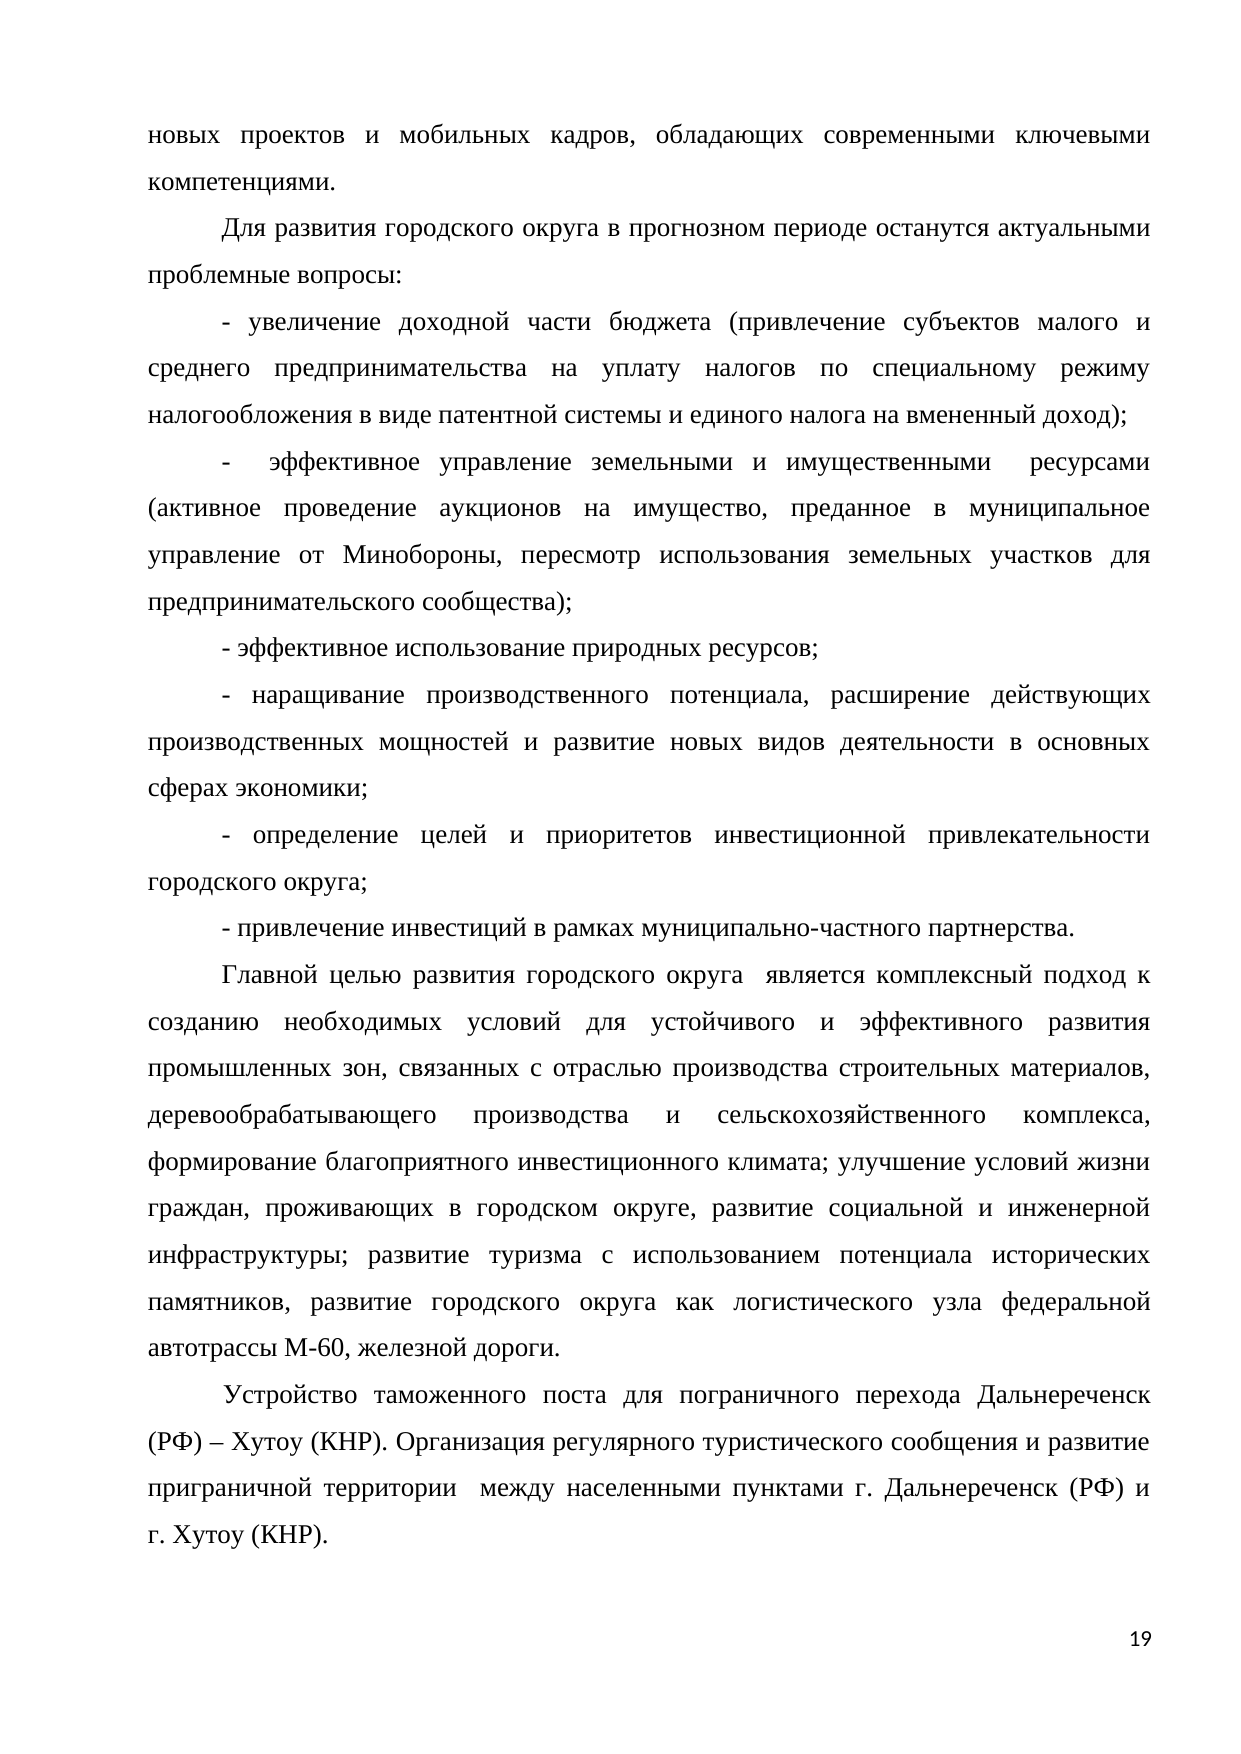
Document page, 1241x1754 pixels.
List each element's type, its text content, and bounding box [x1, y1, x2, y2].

text Для развития городского округа в прогнозном периоде останутся актуальными проблемные вопросы: [148, 211, 1152, 289]
text Главной целью развития городского округа является комплексный подход к созданию необходимых условий для устойчивого и эффективного развития промышленных зон, связанных с отраслью производства строительных материалов, деревообрабатывающего производства и сельскохозяйственного комплекса, формирование благоприятного инвестиционного климата; улучшение условий жизни граждан, проживающих в городском округе, развитие социальной и инженерной инфраструктуры; развитие туризма с использованием потенциала исторических памятников, развитие городского округа как логистического узла федеральной автотрассы М-60, железной дороги. [148, 958, 1152, 1363]
text - определение целей и приоритетов инвестиционной привлекательности городского округа; [148, 818, 1152, 896]
text - привлечение инвестиций в рамках муниципально-частного партнерства. [148, 911, 1152, 943]
text - эффективное управление земельными и имущественными ресурсами (активное проведение аукционов на имущество, преданное в муниципальное управление от Минобороны, пересмотр использования земельных участков для предпринимательского сообщества); [148, 445, 1152, 616]
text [148, 118, 1152, 196]
text Устройство таможенного поста для пограничного перехода Дальнереченск (РФ) – Хутоу (КНР). Организация регулярного туристического сообщения и развитие приграничной территории между населенными пунктами г. Дальнереченск (РФ) и г. Хутоу (КНР). [148, 1378, 1152, 1549]
text - наращивание производственного потенциала, расширение действующих производственных мощностей и развитие новых видов деятельности в основных сферах экономики; [148, 678, 1152, 803]
text - увеличение доходной части бюджета (привлечение субъектов малого и среднего предпринимательства на уплату налогов по специальному режиму налогообложения в виде патентной системы и единого налога на вмененный доход); [148, 305, 1152, 429]
text - эффективное использование природных ресурсов; [148, 631, 1152, 663]
